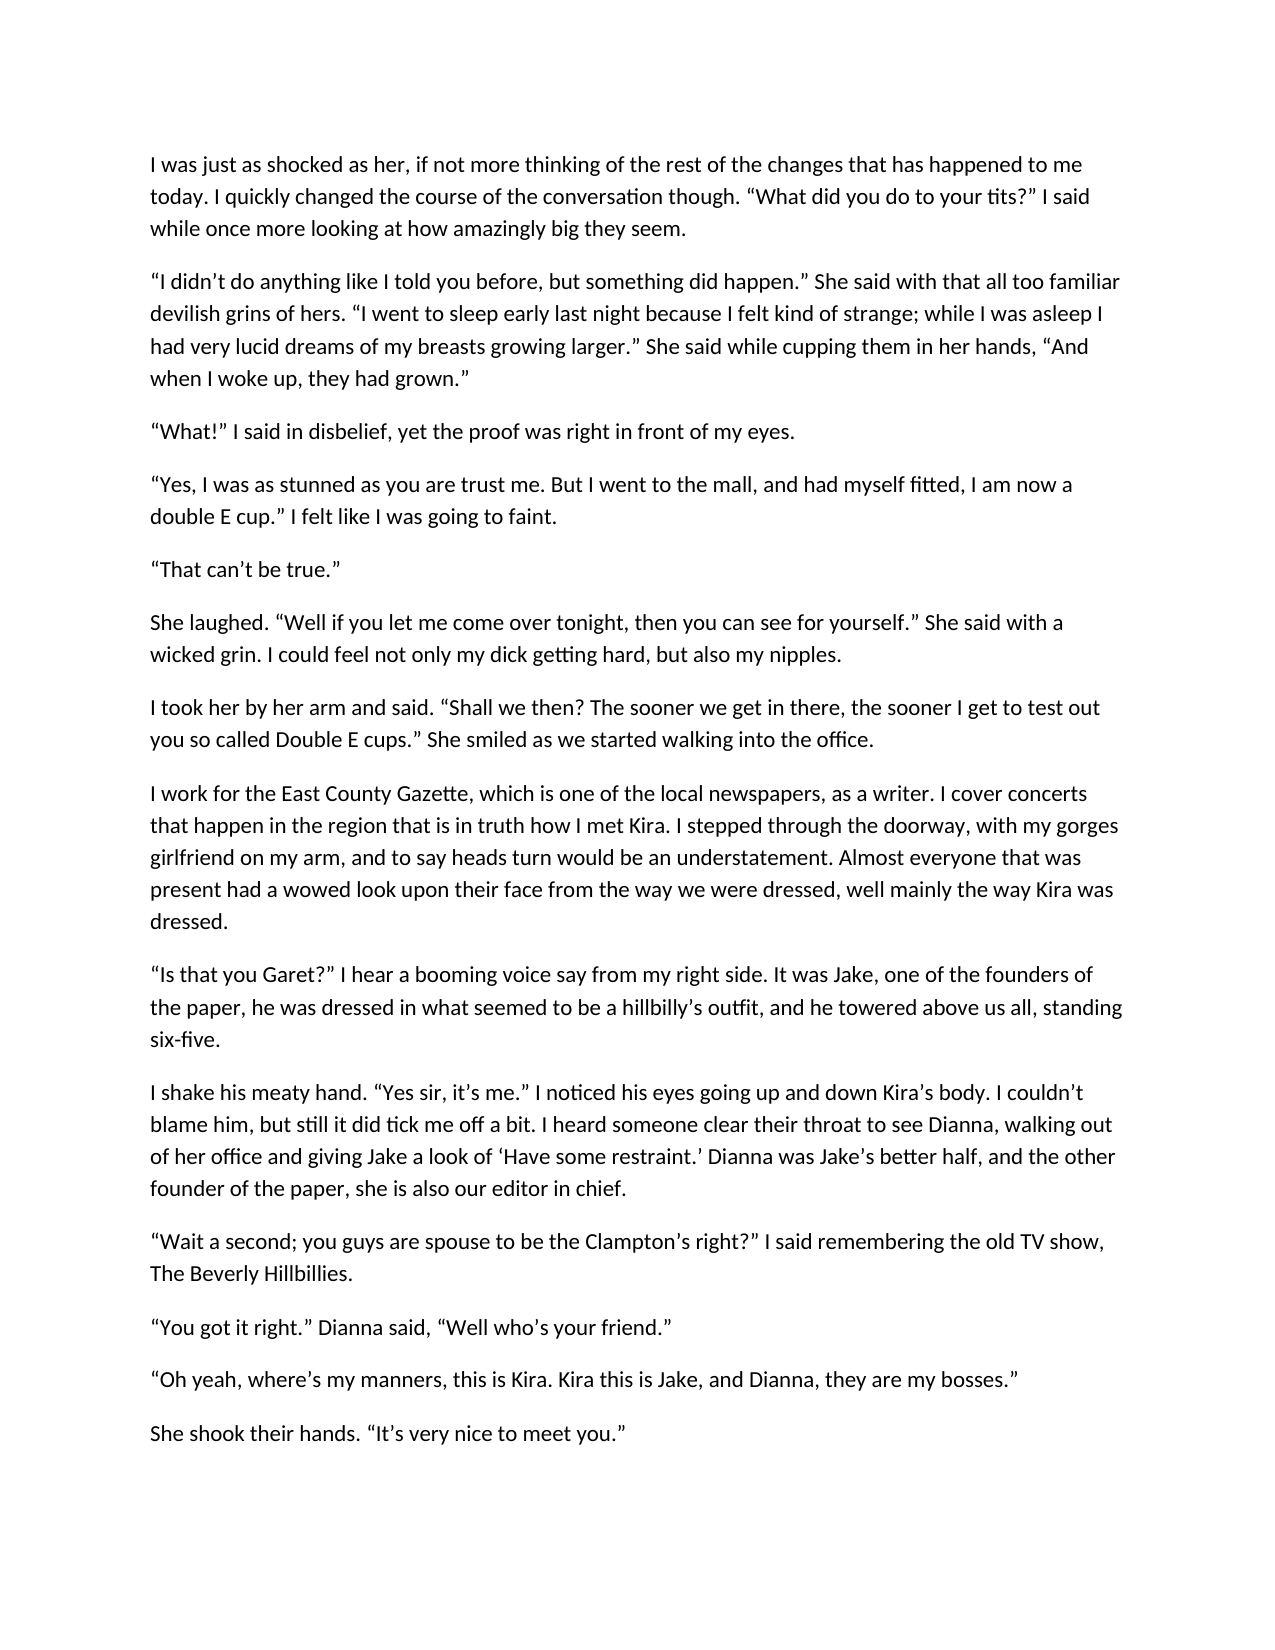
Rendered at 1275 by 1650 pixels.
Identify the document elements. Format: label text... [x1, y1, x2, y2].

text “You got it right.” Dianna said, “Well who’s your friend.” [150, 1313, 1125, 1341]
text I work for the East County Gazette, which is one of the local newspapers, as a writer. I cover concerts that happen in the region that is in truth how I met Kira. I stepped through the doorway, with my gorges girlfriend on my arm, and to say heads turn would be an understatement. Almost everyone that was present had a wowed look upon their face from the way we were dressed, well mainly the way Kira was dressed. [150, 779, 1125, 935]
text “I didn’t do anything like I told you before, but something did happen.” She said with that all too familiar devilish grins of hers. “I went to sleep early last night because I felt kind of strange; while I was asleep I had very lucid dreams of my breasts growing larger.” She said while cupping them in her hands, “And when I woke up, they had grown.” [150, 267, 1125, 392]
text She shook their hands. “It’s very nice to meet you.” [150, 1419, 1125, 1447]
text She laughed. “Well if you let me come over tonight, then you can see for yourself.” She said with a wicked grin. I could feel not only my dick getting hard, but also my nipples. [150, 608, 1125, 668]
text “Is that you Garet?” I hear a booming voice say from my right side. It was Jake, one of the founders of the paper, he was dressed in what seemed to be a hillbilly’s outfit, and he towered above us all, standing six-five. [150, 960, 1125, 1053]
text I was just as shocked as her, if not more thinking of the rest of the changes that has happened to me today. I quickly changed the course of the conversation though. “What did you do to your tits?” I said while once more looking at how amazingly big they seem. [150, 150, 1125, 242]
text I took her by her arm and said. “Shall we then? The sooner we get in there, the sooner I get to test out you so called Double E cups.” She smiled as we started walking into the office. [150, 693, 1125, 754]
text I shake his meaty hand. “Yes sir, it’s me.” I noticed his eyes going up and down Kira’s body. I couldn’t blame him, but still it did tick me off a bit. I heard someone clear their throat to see Dianna, walking out of her office and giving Jake a look of ‘Have some restraint.’ Dianna was Jake’s better half, and the other founder of the paper, she is also our editor in chief. [150, 1078, 1125, 1202]
text “Wait a second; you guys are spouse to be the Clampton’s right?” I said remembering the old TV show, The Beverly Hillbillies. [150, 1227, 1125, 1288]
text “What!” I said in disbelief, yet the proof was right in front of my eyes. [150, 417, 1125, 445]
text “That can’t be true.” [150, 555, 1125, 583]
text “Yes, I was as stunned as you are trust me. But I went to the mall, and had myself fitted, I am now a double E cup.” I felt like I was going to faint. [150, 470, 1125, 530]
text “Oh yeah, where’s my manners, this is Kira. Kira this is Jake, and Dianna, they are my bosses.” [150, 1366, 1125, 1394]
